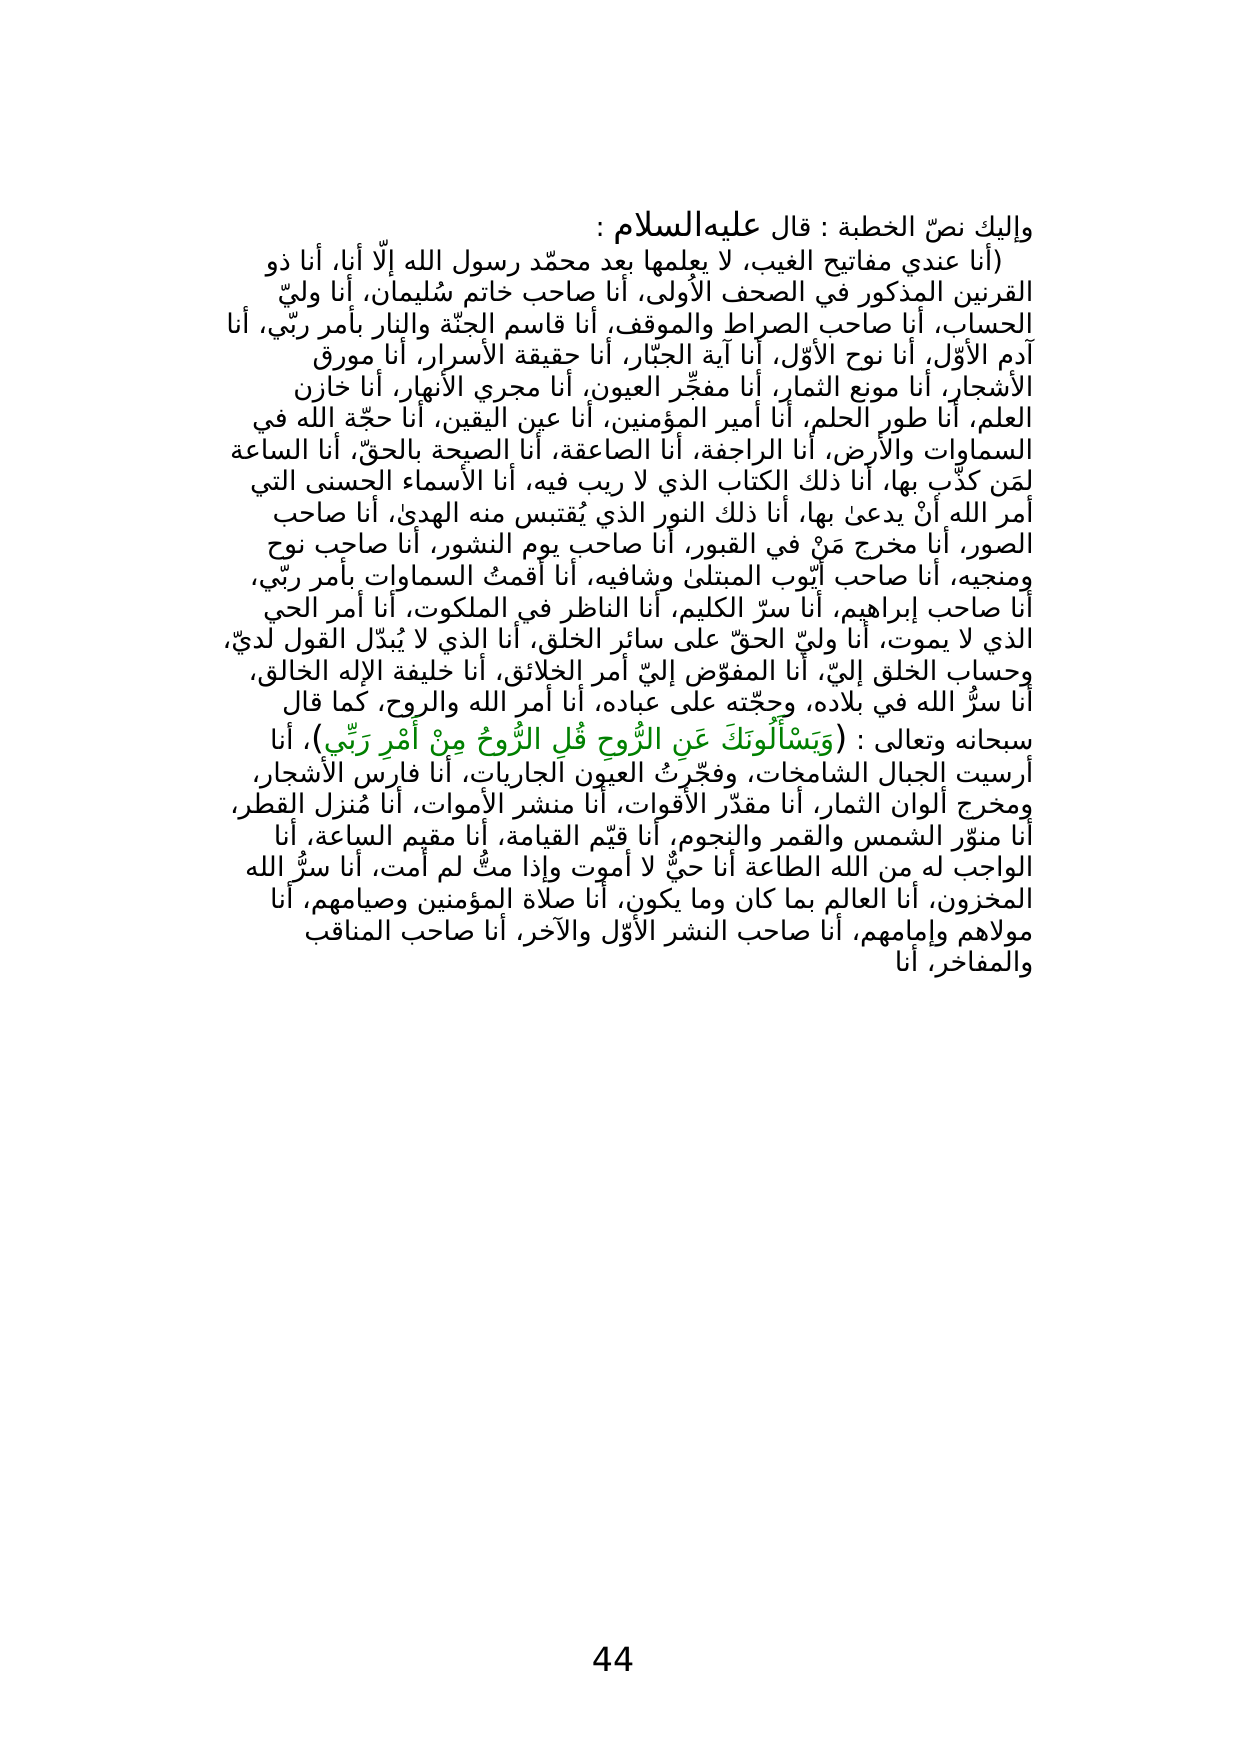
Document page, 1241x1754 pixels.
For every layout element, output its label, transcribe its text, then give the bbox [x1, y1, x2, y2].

text وإليك نصّ الخطبة : قال عليه‌السلام : [222, 206, 1033, 245]
text (أنا عندي مفاتيح الغيب، لا يعلمها بعد محمّد رسول الله إلّا أنا، أنا ذو القرنين المذكور في الصحف الاُولی، أنا صاحب خاتم سُليمان، أنا وليّ الحساب، أنا صاحب الصراط والموقف، أنا قاسم الجنّة والنار بأمر ربّي، أنا آدم الأوّل، أنا نوح الأوّل، أنا آية الجبّار، أنا حقيقة الأسرار، أنا مورق الأشجار، أنا مونع الثمار، أنا مفجِّر العيون، أنا مجري الأنهار، أنا خازن العلم، أنا طور الحلم، أنا أمير المؤمنين، أنا عين اليقين، أنا حجّة الله في السماوات والأرض، أنا الراجفة، أنا الصاعقة، أنا الصيحة بالحقّ، أنا الساعة لمَن كذّب بها، أنا ذلك الكتاب الذي لا ريب فيه، أنا الأسماء الحسنی التي أمر الله أنْ يدعیٰ بها، أنا ذلك النور الذي يُقتبس منه الهدیٰ، أنا صاحب الصور، أنا مخرج مَنْ في القبور، أنا صاحب يوم النشور، أنا صاحب نوح ومنجيه، أنا صاحب أيّوب المبتلیٰ وشافيه، أنا أقمتُ السماوات بأمر ربّي، أنا صاحب إبراهيم، أنا سرّ الكليم، أنا الناظر في الملكوت، أنا أمر الحي الذي لا يموت، أنا وليّ الحقّ علی سائر الخلق، أنا الذي لا يُبدّل القول لديّ، وحساب الخلق إليّ، أنا المفوّض إليّ أمر الخلائق، أنا خليفة الإله الخالق، أنا سرُّ الله في بلاده، وحجّته علی عباده، أنا أمر الله والروح، كما قال سبحانه وتعالی : (وَيَسْأَلُونَكَ عَنِ الرُّوحِ قُلِ الرُّوحُ مِنْ أَمْرِ رَبِّي)، أنا أرسيت الجبال الشامخات، وفجّرتُ العيون الجاريات، أنا فارس الأشجار، ومخرج ألوان الثمار، أنا مقدّر الأقوات، أنا منشر الأموات، أنا مُنزل القطر، أنا منوّر الشمس والقمر والنجوم، أنا قيّم القيامة، أنا مقيم الساعة، أنا الواجب له من الله الطاعة أنا حيٌّ لا أموت وإذا متُّ لم أمت، أنا سرُّ الله المخزون، أنا العالم بما كان وما يكون، أنا صلاة المؤمنين وصيامهم، أنا مولاهم وإمامهم، أنا صاحب النشر الأوّل والآخر، أنا صاحب المناقب والمفاخر، أنا [222, 245, 1033, 978]
